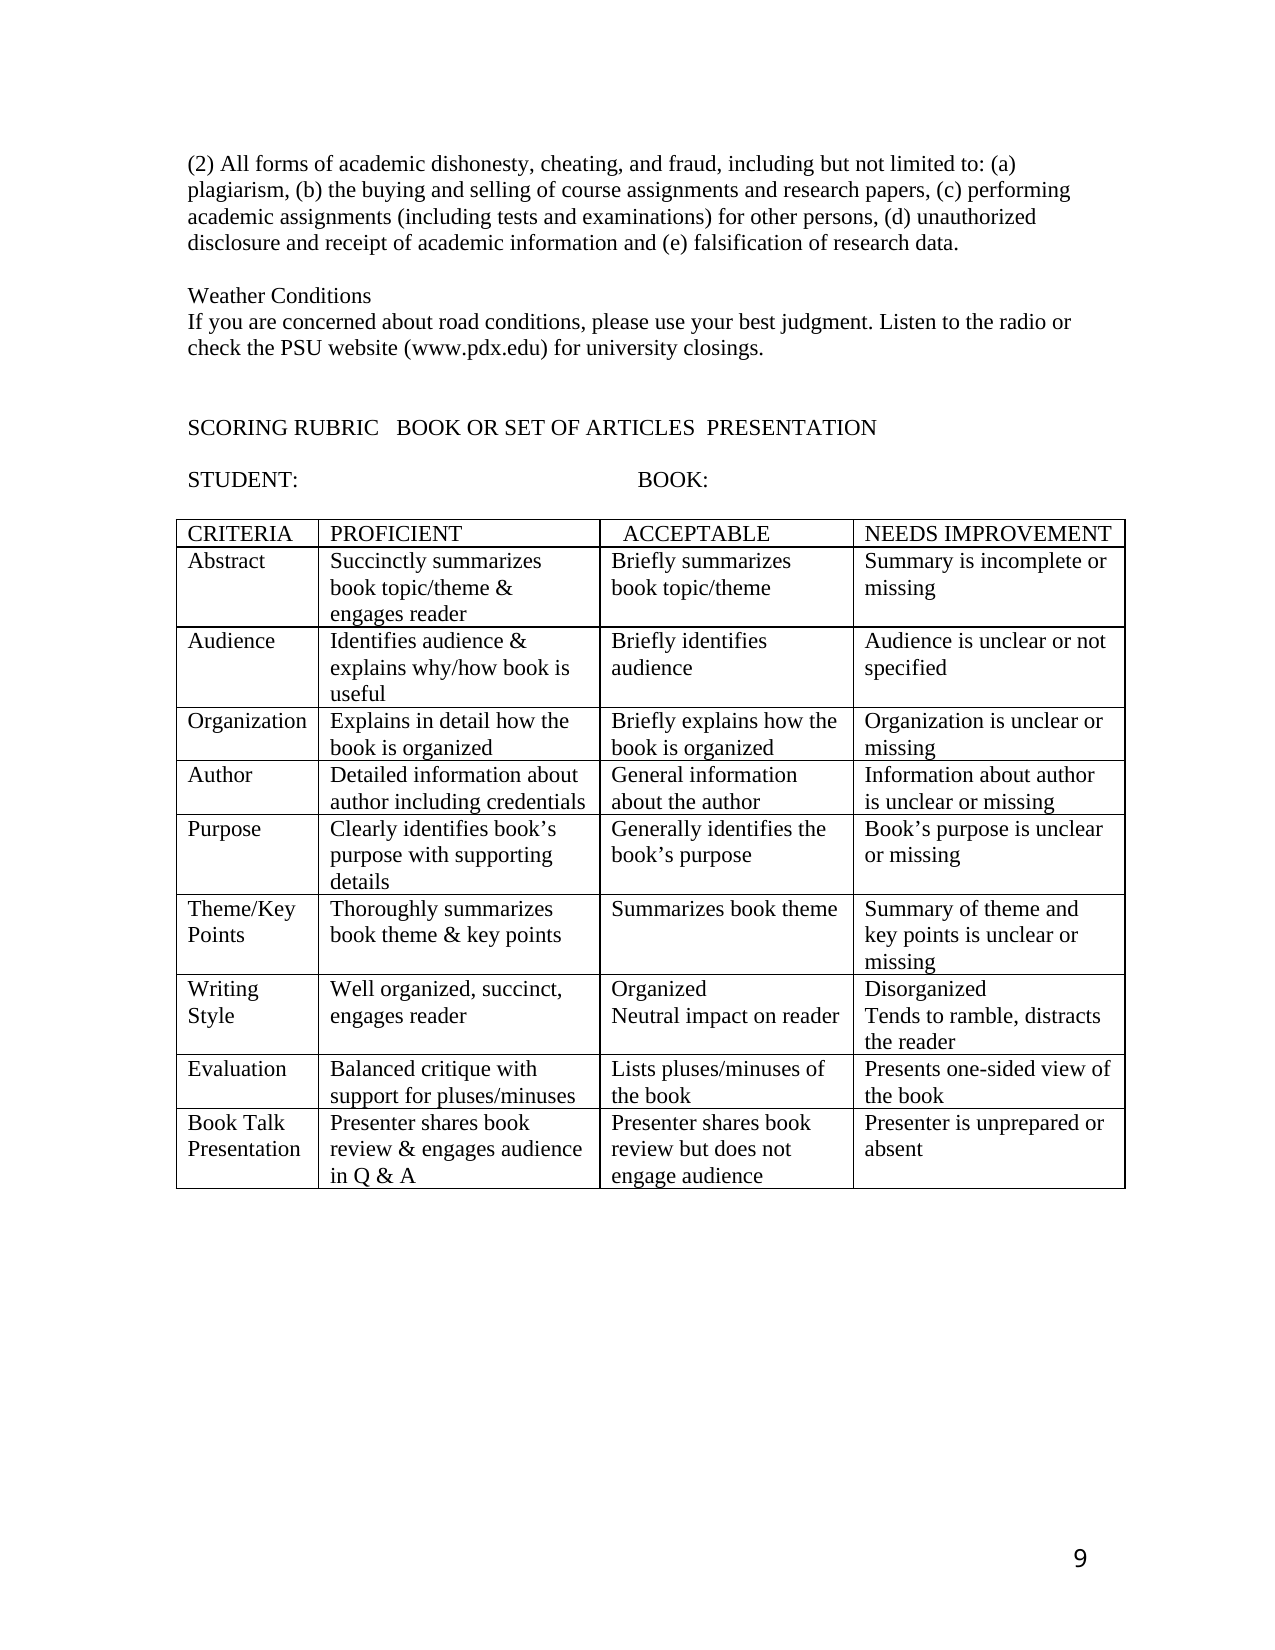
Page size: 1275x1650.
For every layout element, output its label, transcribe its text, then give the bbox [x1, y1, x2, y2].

table_cell Audience [177, 628, 318, 707]
table_cell Summary is incomplete or missing [854, 548, 1124, 626]
table_cell Evaluation [177, 1055, 318, 1108]
table_cell Abstract [177, 548, 318, 626]
table_cell Detailed information about author including credentials [319, 761, 599, 814]
table_cell Presents one-sided view of the book [854, 1055, 1124, 1108]
text (2) All forms of academic dishonesty, cheating, and fraud, including but not limited to: (a) plagiarism, (b) the buying and selling of course assignments and research papers, (c) performing academic assignments (including tests and examinations) for other persons, (d) unauthorized disclosure and receipt of academic information and (e) falsification of research data. [187, 150, 1087, 255]
table_cell Theme/Key Points [177, 895, 318, 974]
table_cell Well organized, succinct, engages reader [319, 975, 599, 1054]
table_cell Organization [177, 708, 318, 760]
text If you are concerned about road conditions, please use your best judgment. Listen to the radio or check the PSU website (www.pdx.edu) for university closings. [187, 308, 1087, 361]
table_cell General information about the author [601, 761, 853, 814]
text Weather Conditions [187, 282, 1087, 308]
table_cell Information about author is unclear or missing [854, 761, 1124, 814]
table_cell Organization is unclear or missing [854, 708, 1124, 760]
text STUDENT: BOOK: [187, 466, 1087, 493]
table_cell Book’s purpose is unclear or missing [854, 815, 1124, 894]
table_header ACCEPTABLE [601, 520, 853, 546]
table_cell Clearly identifies book’s purpose with supporting details [319, 815, 599, 894]
table_cell Summarizes book theme [601, 895, 853, 974]
table_cell Briefly summarizes book topic/theme [601, 548, 853, 626]
table_cell Generally identifies the book’s purpose [601, 815, 853, 894]
table_cell Book Talk Presentation [177, 1109, 318, 1188]
table_cell Audience is unclear or not specified [854, 628, 1124, 707]
table_cell Balanced critique with support for pluses/minuses [319, 1055, 599, 1108]
table_cell Writing Style [177, 975, 318, 1054]
table_cell Succinctly summarizes book topic/theme & engages reader [319, 548, 599, 626]
table_cell Briefly explains how the book is organized [601, 708, 853, 760]
table_cell Organized Neutral impact on reader [601, 975, 853, 1054]
table_cell Lists pluses/minuses of the book [601, 1055, 853, 1108]
table_cell Purpose [177, 815, 318, 894]
text SCORING RUBRIC BOOK OR SET OF ARTICLES PRESENTATION [187, 413, 1087, 440]
table_cell Presenter is unprepared or absent [854, 1109, 1124, 1188]
table_cell Thoroughly summarizes book theme & key points [319, 895, 599, 974]
table_cell Identifies audience & explains why/how book is useful [319, 628, 599, 707]
table_header CRITERIA [177, 520, 318, 546]
table_cell Summary of theme and key points is unclear or missing [854, 895, 1124, 974]
table_header NEEDS IMPROVEMENT [854, 520, 1124, 546]
table_cell Explains in detail how the book is organized [319, 708, 599, 760]
table_cell Briefly identifies audience [601, 628, 853, 707]
table_cell Disorganized Tends to ramble, distracts the reader [854, 975, 1124, 1054]
table_header PROFICIENT [319, 520, 599, 546]
table_cell Presenter shares book review & engages audience in Q & A [319, 1109, 599, 1188]
table_cell Author [177, 761, 318, 814]
table_cell Presenter shares book review but does not engage audience [601, 1109, 853, 1188]
